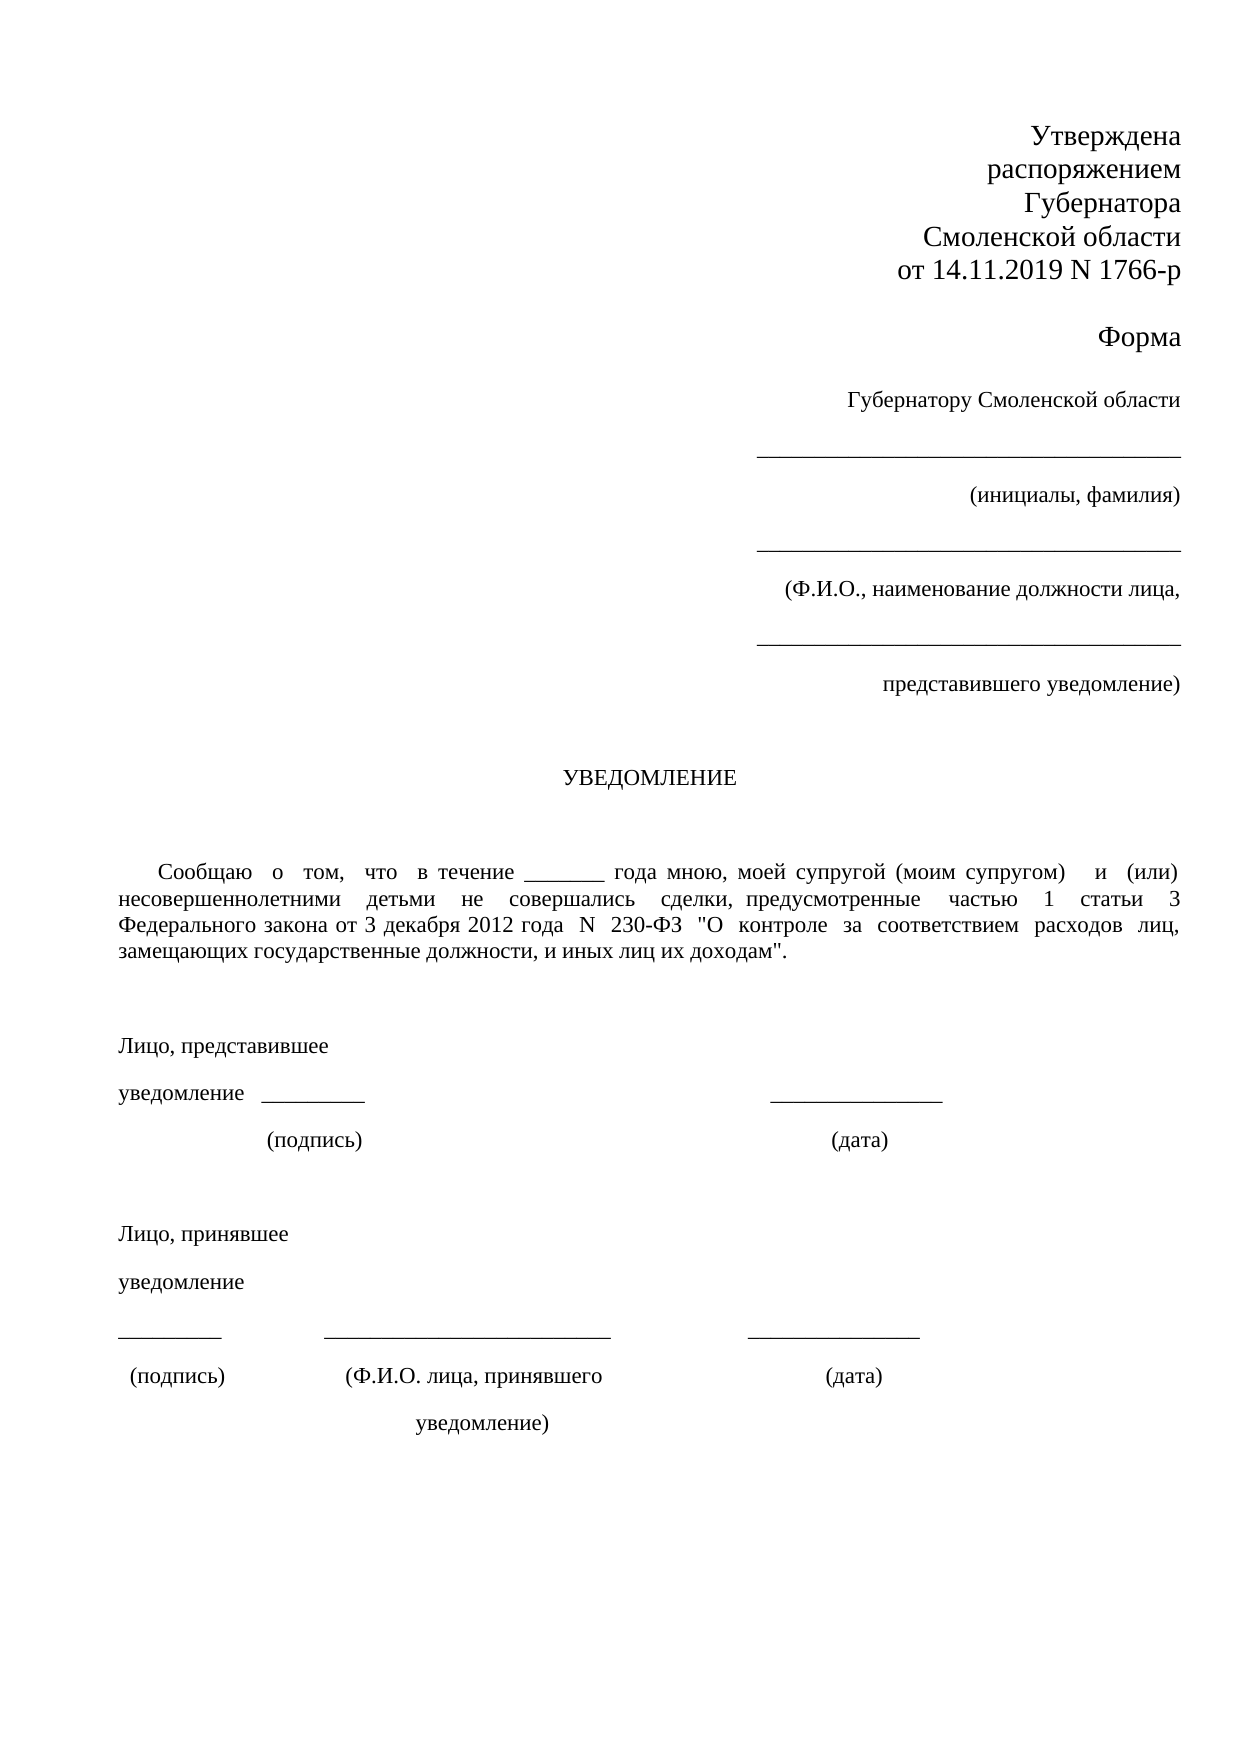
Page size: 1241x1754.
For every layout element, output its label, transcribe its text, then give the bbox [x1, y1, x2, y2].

text Лицо, представившее [118, 1032, 1181, 1058]
text Лицо, принявшее [118, 1221, 1181, 1247]
text Утверждена [118, 118, 1181, 152]
text распоряжением [118, 152, 1181, 185]
text Губернатору Смоленской области [118, 386, 1181, 413]
text Форма [118, 319, 1181, 353]
text уведомление [118, 1268, 1181, 1294]
text (подпись) (дата) [118, 1126, 1181, 1152]
text (инициалы, фамилия) [118, 481, 1181, 507]
text _____________________________________ [118, 622, 1181, 649]
text УВЕДОМЛЕНИЕ [118, 764, 1181, 790]
text _____________________________________ [118, 528, 1181, 554]
text Губернатора [118, 185, 1181, 219]
text _________ _________________________ _______________ [118, 1315, 1181, 1341]
text (Ф.И.О., наименование должности лица, [118, 575, 1181, 602]
text Смоленской области [118, 219, 1181, 252]
text _____________________________________ [118, 434, 1181, 460]
text (подпись) (Ф.И.О. лица, принявшего (дата) [118, 1362, 1181, 1388]
text от 14.11.2019 N 1766-р [118, 252, 1181, 286]
text уведомление) [118, 1409, 1181, 1436]
text Сообщаю о том, что в течение _______ года мною, моей супругой (моим супругом) и (или) несовершеннолетними детьми не совершались сделки, предусмотренные частью 1 статьи 3 Федерального закона от 3 декабря 2012 года N 230-ФЗ "О контроле за соответствием расходов лиц, замещающих государственные должности, и иных лиц их доходам". [118, 858, 1181, 964]
text представившего уведомление) [118, 669, 1181, 696]
text уведомление _________ _______________ [118, 1079, 1181, 1105]
